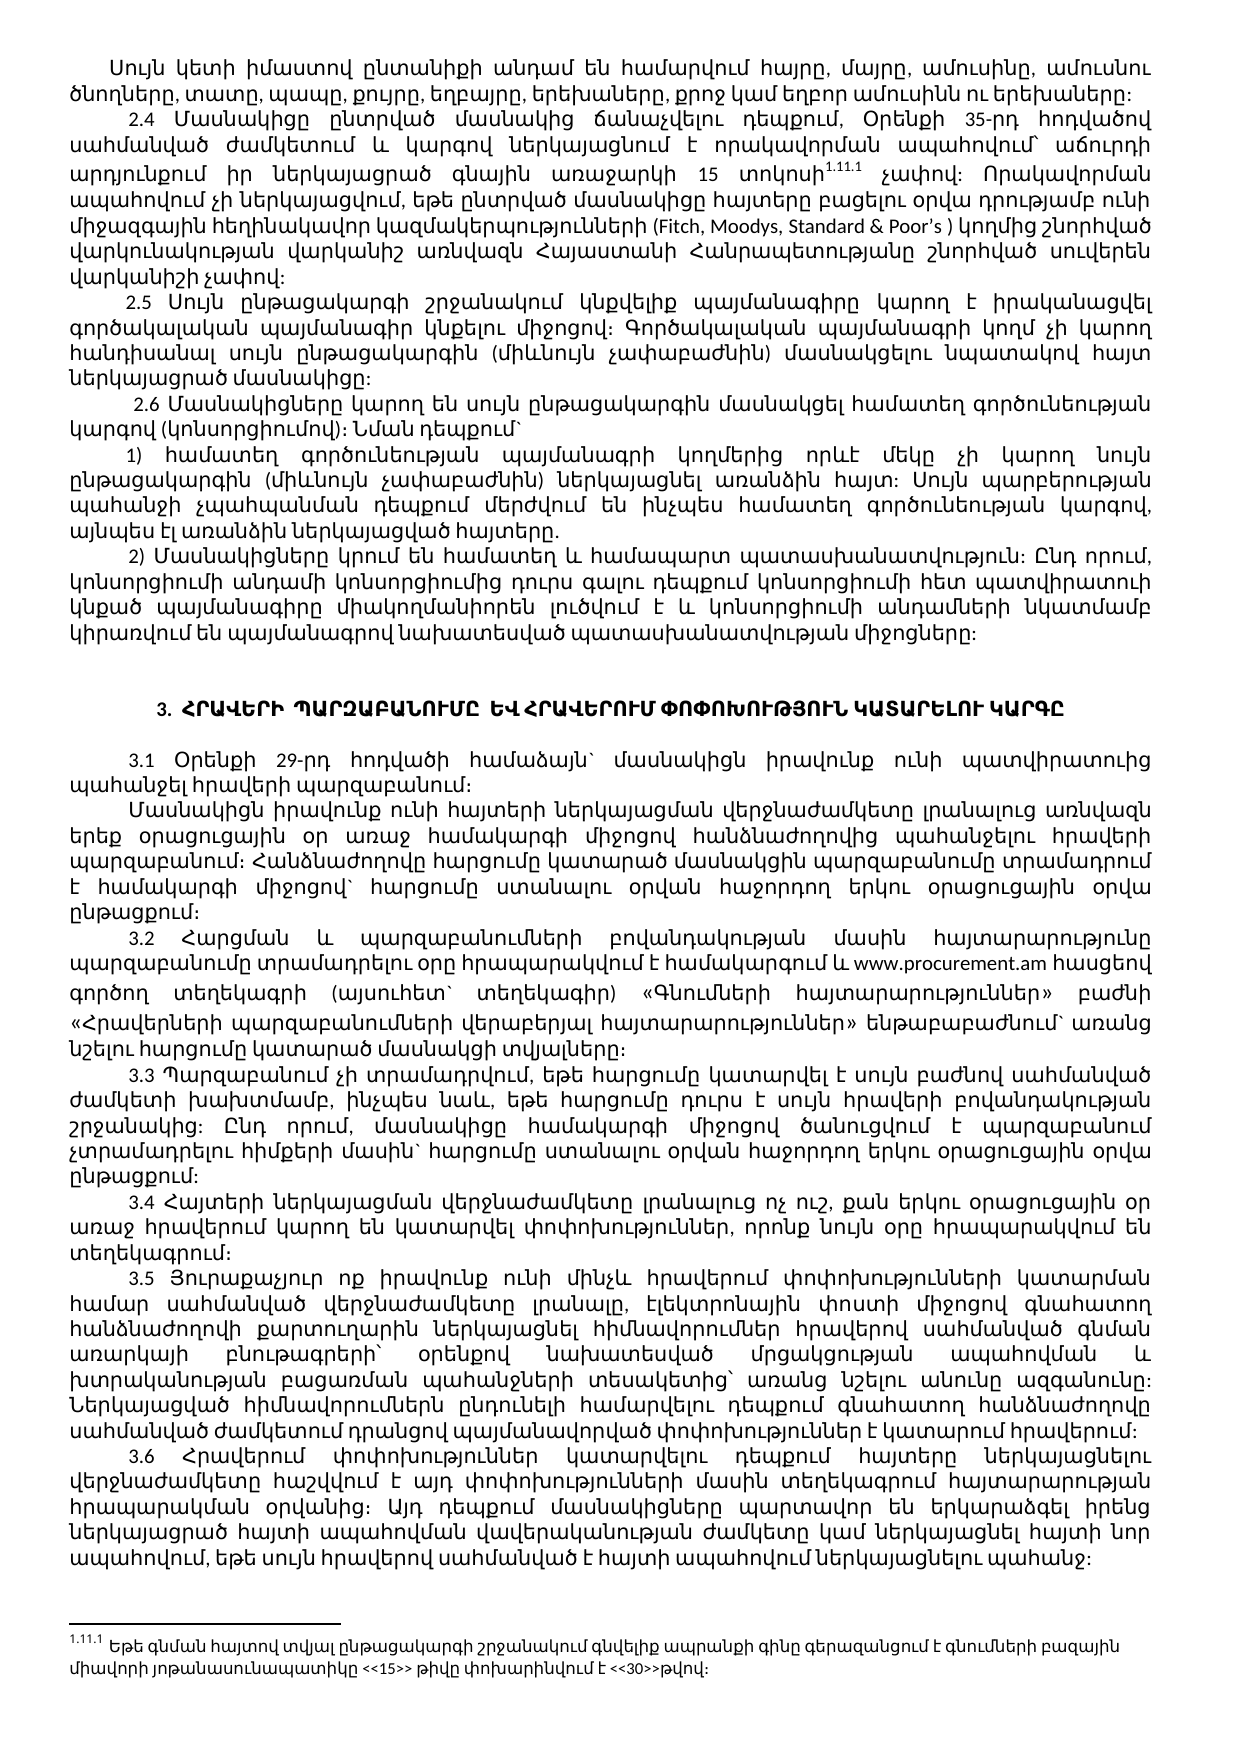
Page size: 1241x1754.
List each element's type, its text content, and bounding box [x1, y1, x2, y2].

text 2) Մասնակիցները կրում են համատեղ և համապարտ պատասխանատվություն: Ընդ որում, կոնսորցիումի անդամի կոնսորցիումից դուրս գալու դեպքում կոնսորցիումի հետ պատվիրատուի կնքած պայմանագիրը միակողմանիորեն լուծվում է և կոնսորցիումի անդամների նկատմամբ կիրառվում են պայմանագրով նախատեսված պատասխանատվության միջոցները: [69, 543, 1152, 645]
text 2.6 Մասնակիցները կարող են սույն ընթացակարգին մասնակցել համատեղ գործունեության կարգով (կոնսորցիումով)։ Նման դեպքում` [69, 391, 1152, 442]
text 3.6 Հրավերում փոփոխություններ կատարվելու դեպքում հայտերը ներկայացնելու վերջնաժամկետը հաշվվում է այդ փոփոխությունների մասին տեղեկագրում հայտարարության հրապարակման օրվանից։ Այդ դեպքում մասնակիցները պարտավոր են երկարաձգել իրենց ներկայացրած հայտի ապահովման վավերականության ժամկետը կամ ներկայացնել հայտի նոր ապահովում, եթե սույն հրավերով սահմանված է հայտի ապահովում ներկայացնելու պահանջ: [69, 1443, 1152, 1570]
text 3.5 Յուրաքաչյուր ոք իրավունք ունի մինչև հրավերում փոփոխությունների կատարման համար սահմանված վերջնաժամկետը լրանալը, էլեկտրոնային փոստի միջոցով գնահատող հանձնաժողովի քարտուղարին ներկայացնել հիմնավորումներ հրավերով սահմանված գնման առարկայի բնութագրերի՝ օրենքով նախատեսված մրցակցության ապահովման և խտրականության բացառման պահանջների տեսակետից՝ առանց նշելու անունը ազգանունը: Ներկայացված հիմնավորումներն ընդունելի համարվելու դեպքում գնահատող հանձնաժողովը սահմանված ժամկետում դրանցով պայմանավորված փոփոխություններ է կատարում հրավերում: [69, 1265, 1152, 1443]
text 2.4 Մասնակիցը ընտրված մասնակից ճանաչվելու դեպքում, Օրենքի 35-րդ հոդվածով սահմանված ժամկետում և կարգով ներկայացնում է որակավորման ապահովում՝ աճուրդի արդյունքում իր ներկայացրած գնային առաջարկի 15 տոկոսի1.1 չափով: Որակավորման ապահովում չի ներկայացվում, եթե ընտրված մասնակիցը հայտերը բացելու օրվա դրությամբ ունի միջազգային հեղինակավոր կազմակերպությունների (Fitch, Moodys, Standard & Poor’s ) կողմից շնորհված վարկունակության վարկանիշ առնվազն Հայաստանի Հանրապետությանը շնորհված սուվերեն վարկանիշի չափով: [69, 106, 1152, 289]
text 3.4 Հայտերի ներկայացման վերջնաժամկետը լրանալուց ոչ ուշ, քան երկու օրացուցային օր առաջ հրավերում կարող են կատարվել փոփոխություններ, որոնք նույն օրը հրապարակվում են տեղեկագրում։ [69, 1189, 1152, 1265]
text 3.1 Օրենքի 29-րդ հոդվածի համաձայն` մասնակիցն իրավունք ունի պատվիրատուից պահանջել հրավերի պարզաբանում։ [69, 747, 1152, 798]
text 3. ՀՐԱՎԵՐԻ ՊԱՐԶԱԲԱՆՈՒՄԸ ԵՎ ՀՐԱՎԵՐՈՒՄ ՓՈՓՈԽՈՒԹՅՈՒՆ ԿԱՏԱՐԵԼՈՒ ԿԱՐԳԸ [69, 696, 1152, 721]
text 1) համատեղ գործունեության պայմանագրի կողմերից որևէ մեկը չի կարող նույն ընթացակարգին (միևնույն չափաբաժնին) ներկայացնել առանձին հայտ: Սույն պարբերության պահանջի չպահպանման դեպքում մերժվում են ինչպես համատեղ գործունեության կարգով, այնպես էլ առանձին ներկայացված հայտերը. [69, 442, 1152, 543]
text 3.2 Հարցման և պարզաբանումների բովանդակության մասին հայտարարությունը պարզաբանումը տրամադրելու օրը հրապարակվում է համակարգում և www.procurement.am հասցեով գործող տեղեկագրի (այսուհետ` տեղեկագիր) «Գնումների հայտարարություններ» բաժնի «Հրավերների պարզաբանումների վերաբերյալ հայտարարություններ» ենթաբաբաժնում` առանց նշելու հարցումը կատարած մասնակցի տվյալները։ [69, 925, 1152, 1062]
text 3.3 Պարզաբանում չի տրամադրվում, եթե հարցումը կատարվել է սույն բաժնով սահմանված ժամկետի խախտմամբ, ինչպես նաև, եթե հարցումը դուրս է սույն հրավերի բովանդակության շրջանակից: Ընդ որում, մասնակիցը համակարգի միջոցով ծանուցվում է պարզաբանում չտրամադրելու հիմքերի մասին` հարցումը ստանալու օրվան հաջորդող երկու օրացուցային օրվա ընթացքում: [69, 1062, 1152, 1189]
text Սույն կետի իմաստով ընտանիքի անդամ են համարվում հայրը, մայրը, ամուսինը, ամուսնու ծնողները, տատը, պապը, քույրը, եղբայրը, երեխաները, քրոջ կամ եղբոր ամուսինն ու երեխաները: [69, 56, 1152, 106]
text Մասնակիցն իրավունք ունի հայտերի ներկայացման վերջնաժամկետը լրանալուց առնվազն երեք օրացուցային օր առաջ համակարգի միջոցով հանձնաժողովից պահանջելու հրավերի պարզաբանում։ Հանձնաժողովը հարցումը կատարած մասնակցին պարզաբանումը տրամադրում է համակարգի միջոցով` հարցումը ստանալու օրվան հաջորդող երկու օրացուցային օրվա ընթացքում։ [69, 798, 1152, 925]
text 2.5 Սույն ընթացակարգի շրջանակում կնքվելիք պայմանագիրը կարող է իրականացվել գործակալական պայմանագիր կնքելու միջոցով։ Գործակալական պայմանագրի կողմ չի կարող հանդիսանալ սույն ընթացակարգին (միևնույն չափաբաժնին) մասնակցելու նպատակով հայտ ներկայացրած մասնակիցը: [69, 289, 1152, 391]
